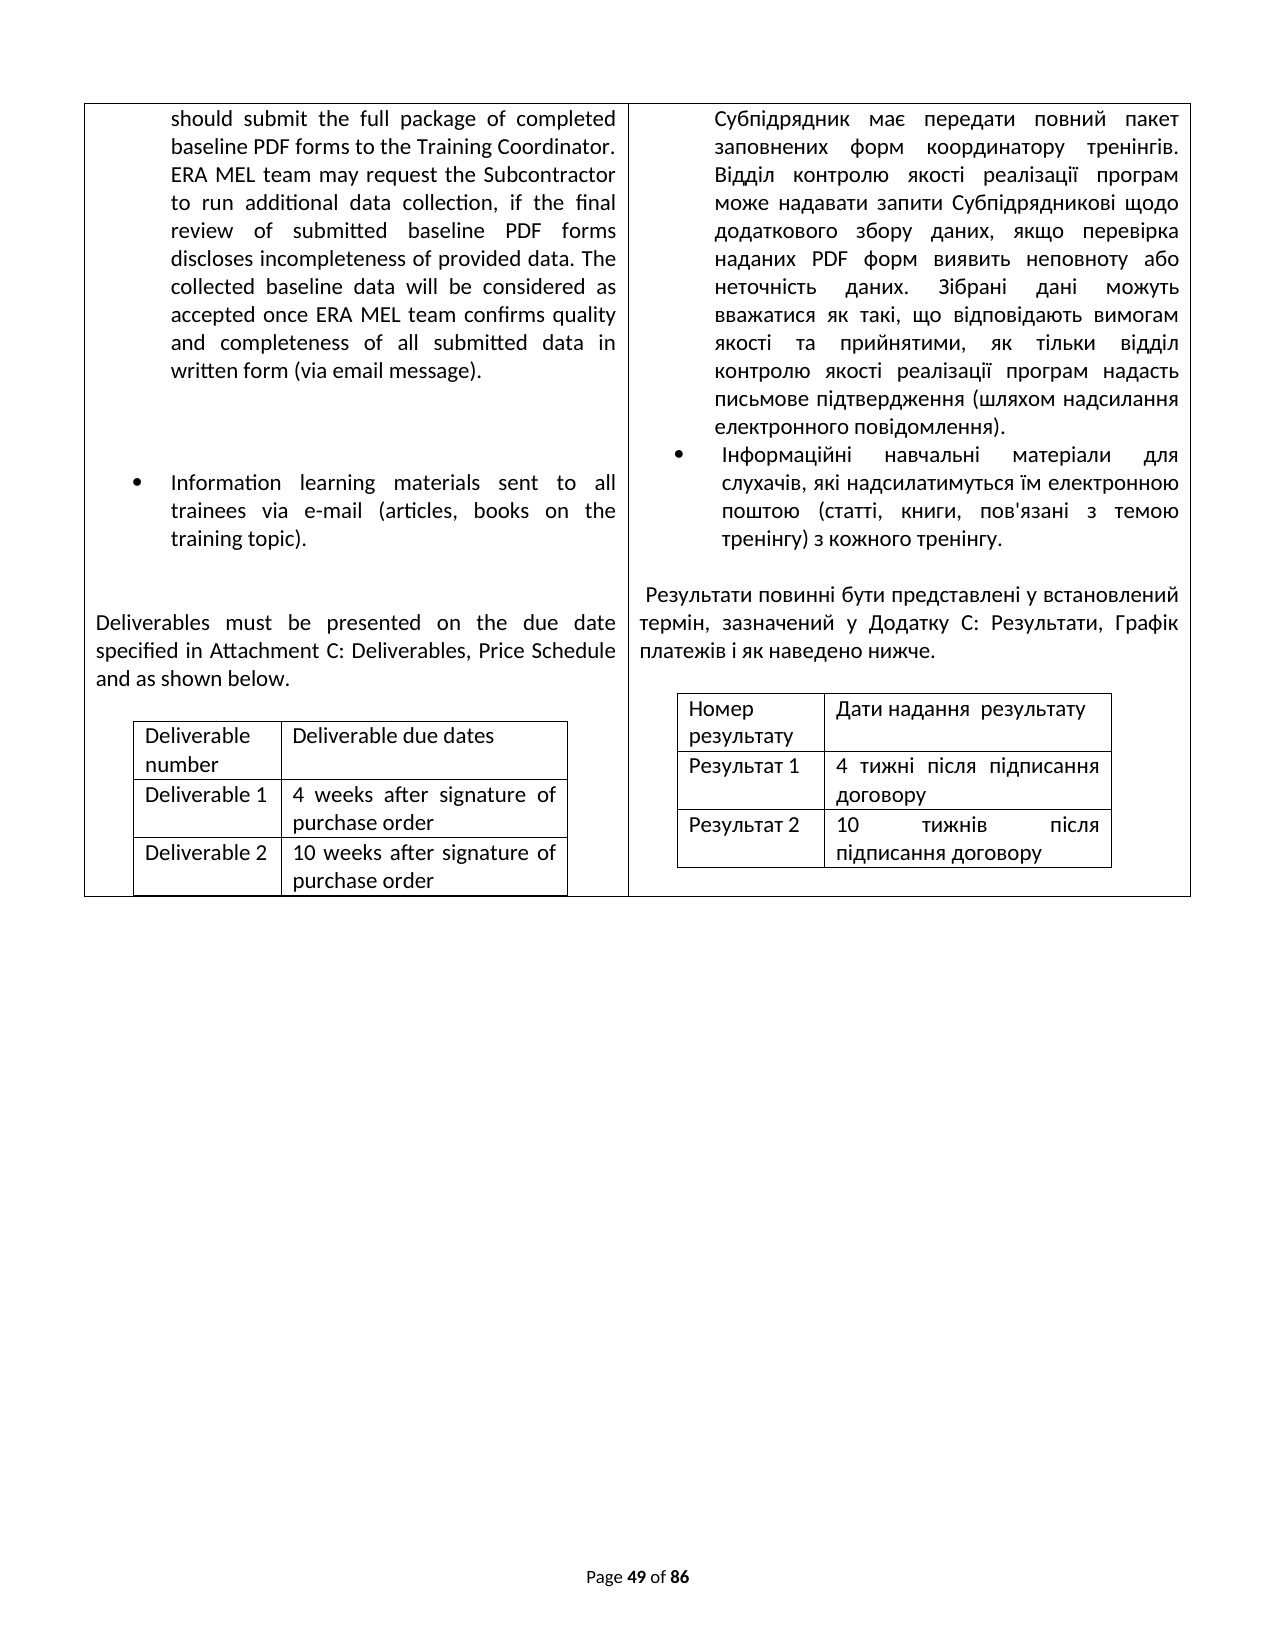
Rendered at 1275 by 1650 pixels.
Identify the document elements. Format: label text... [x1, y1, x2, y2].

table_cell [85, 104, 628, 896]
